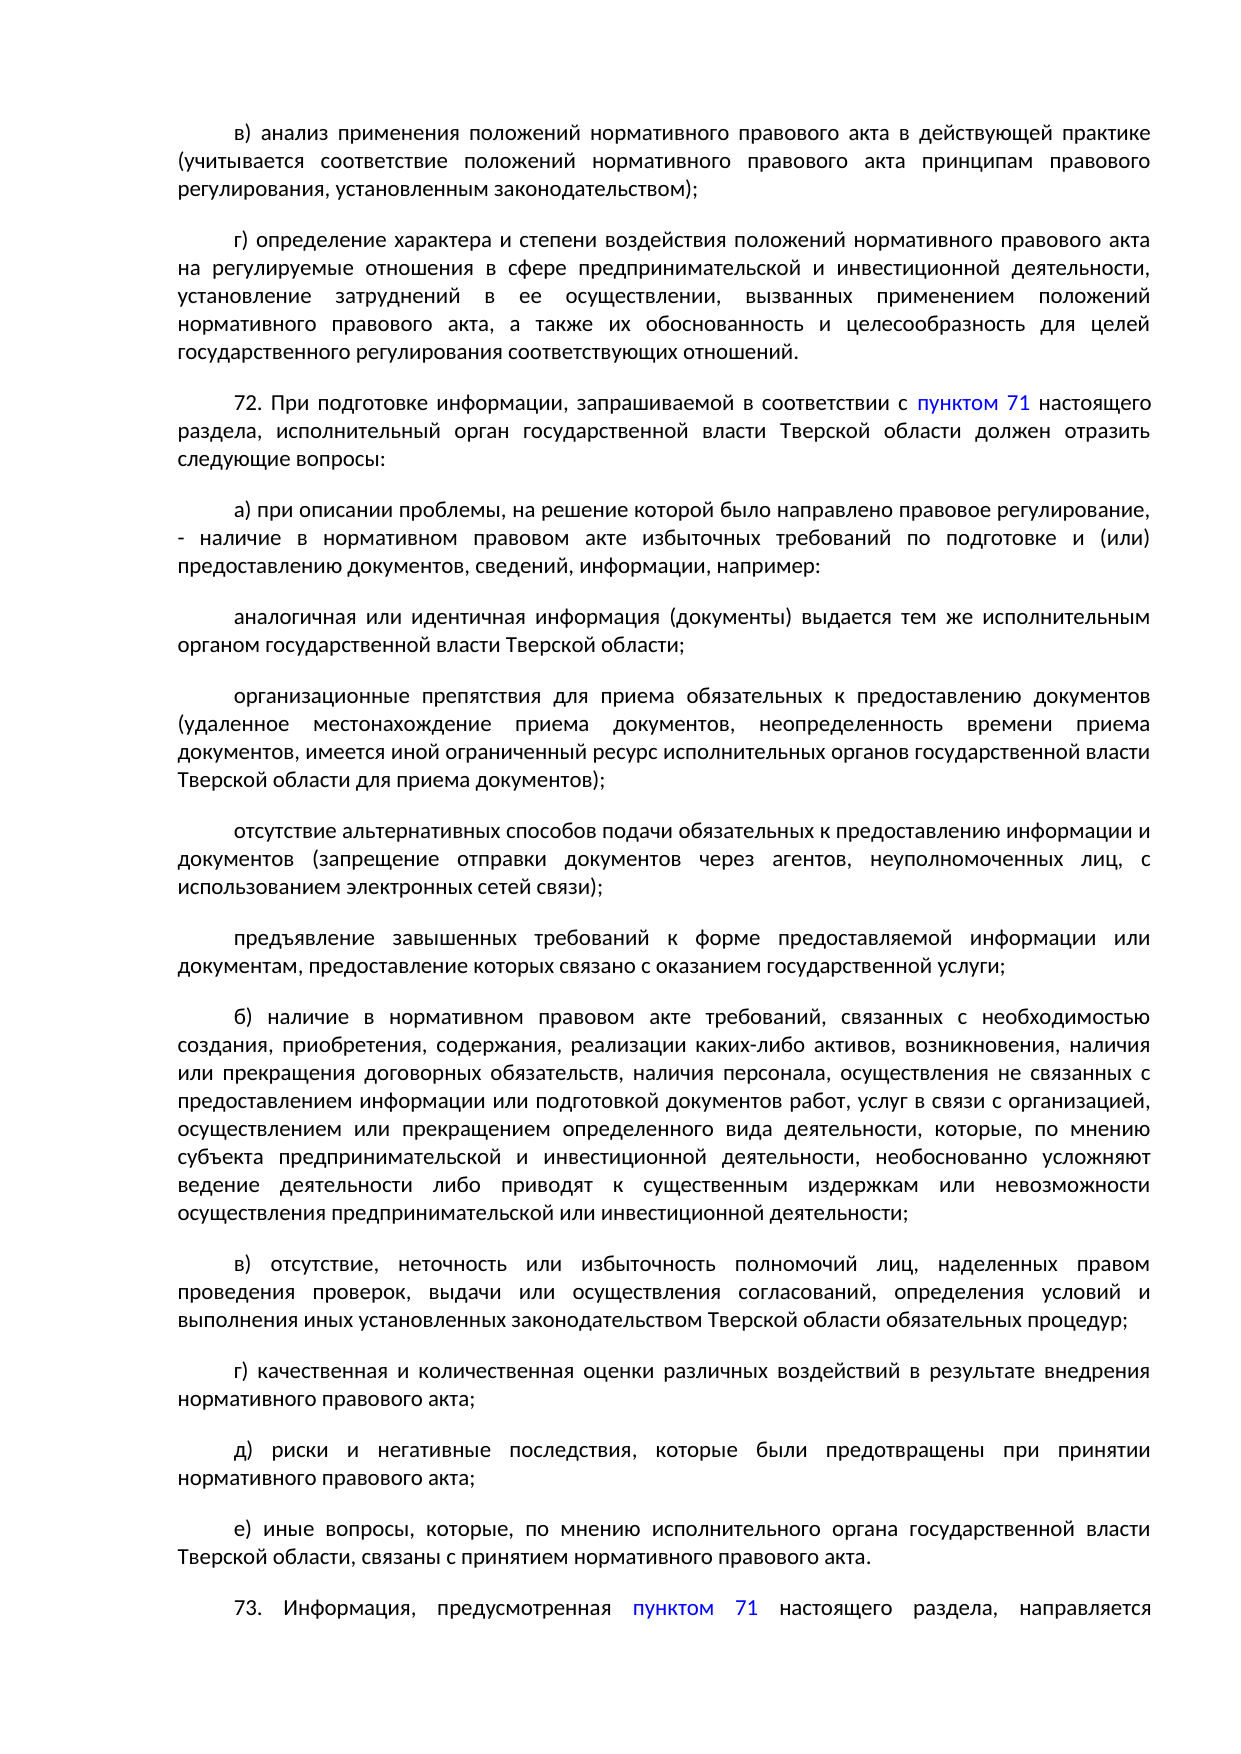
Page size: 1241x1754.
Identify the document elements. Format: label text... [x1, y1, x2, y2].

text в) анализ применения положений нормативного правового акта в действующей практике (учитывается соответствие положений нормативного правового акта принципам правового регулирования, установленным законодательством); [177, 118, 1152, 202]
text а) при описании проблемы, на решение которой было направлено правовое регулирование, - наличие в нормативном правовом акте избыточных требований по подготовке и (или) предоставлению документов, сведений, информации, например: [177, 495, 1152, 579]
text предъявление завышенных требований к форме предоставляемой информации или документам, предоставление которых связано с оказанием государственной услуги; [177, 923, 1152, 979]
text е) иные вопросы, которые, по мнению исполнительного органа государственной власти Тверской области, связаны с принятием нормативного правового акта. [177, 1514, 1152, 1570]
text в) отсутствие, неточность или избыточность полномочий лиц, наделенных правом проведения проверок, выдачи или осуществления согласований, определения условий и выполнения иных установленных законодательством Тверской области обязательных процедур; [177, 1249, 1152, 1333]
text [177, 1593, 1152, 1621]
text б) наличие в нормативном правовом акте требований, связанных с необходимостью создания, приобретения, содержания, реализации каких-либо активов, возникновения, наличия или прекращения договорных обязательств, наличия персонала, осуществления не связанных с предоставлением информации или подготовкой документов работ, услуг в связи с организацией, осуществлением или прекращением определенного вида деятельности, которые, по мнению субъекта предпринимательской и инвестиционной деятельности, необоснованно усложняют ведение деятельности либо приводят к существенным издержкам или невозможности осуществления предпринимательской или инвестиционной деятельности; [177, 1002, 1152, 1226]
text г) определение характера и степени воздействия положений нормативного правового акта на регулируемые отношения в сфере предпринимательской и инвестиционной деятельности, установление затруднений в ее осуществлении, вызванных применением положений нормативного правового акта, а также их обоснованность и целесообразность для целей государственного регулирования соответствующих отношений. [177, 225, 1152, 365]
text отсутствие альтернативных способов подачи обязательных к предоставлению информации и документов (запрещение отправки документов через агентов, неуполномоченных лиц, с использованием электронных сетей связи); [177, 816, 1152, 900]
text г) качественная и количественная оценки различных воздействий в результате внедрения нормативного правового акта; [177, 1356, 1152, 1412]
text 72. При подготовке информации, запрашиваемой в соответствии с пунктом 71 настоящего раздела, исполнительный орган государственной власти Тверской области должен отразить следующие вопросы: [177, 388, 1152, 472]
text организационные препятствия для приема обязательных к предоставлению документов (удаленное местонахождение приема документов, неопределенность времени приема документов, имеется иной ограниченный ресурс исполнительных органов государственной власти Тверской области для приема документов); [177, 681, 1152, 793]
text д) риски и негативные последствия, которые были предотвращены при принятии нормативного правового акта; [177, 1435, 1152, 1491]
text аналогичная или идентичная информация (документы) выдается тем же исполнительным органом государственной власти Тверской области; [177, 602, 1152, 658]
